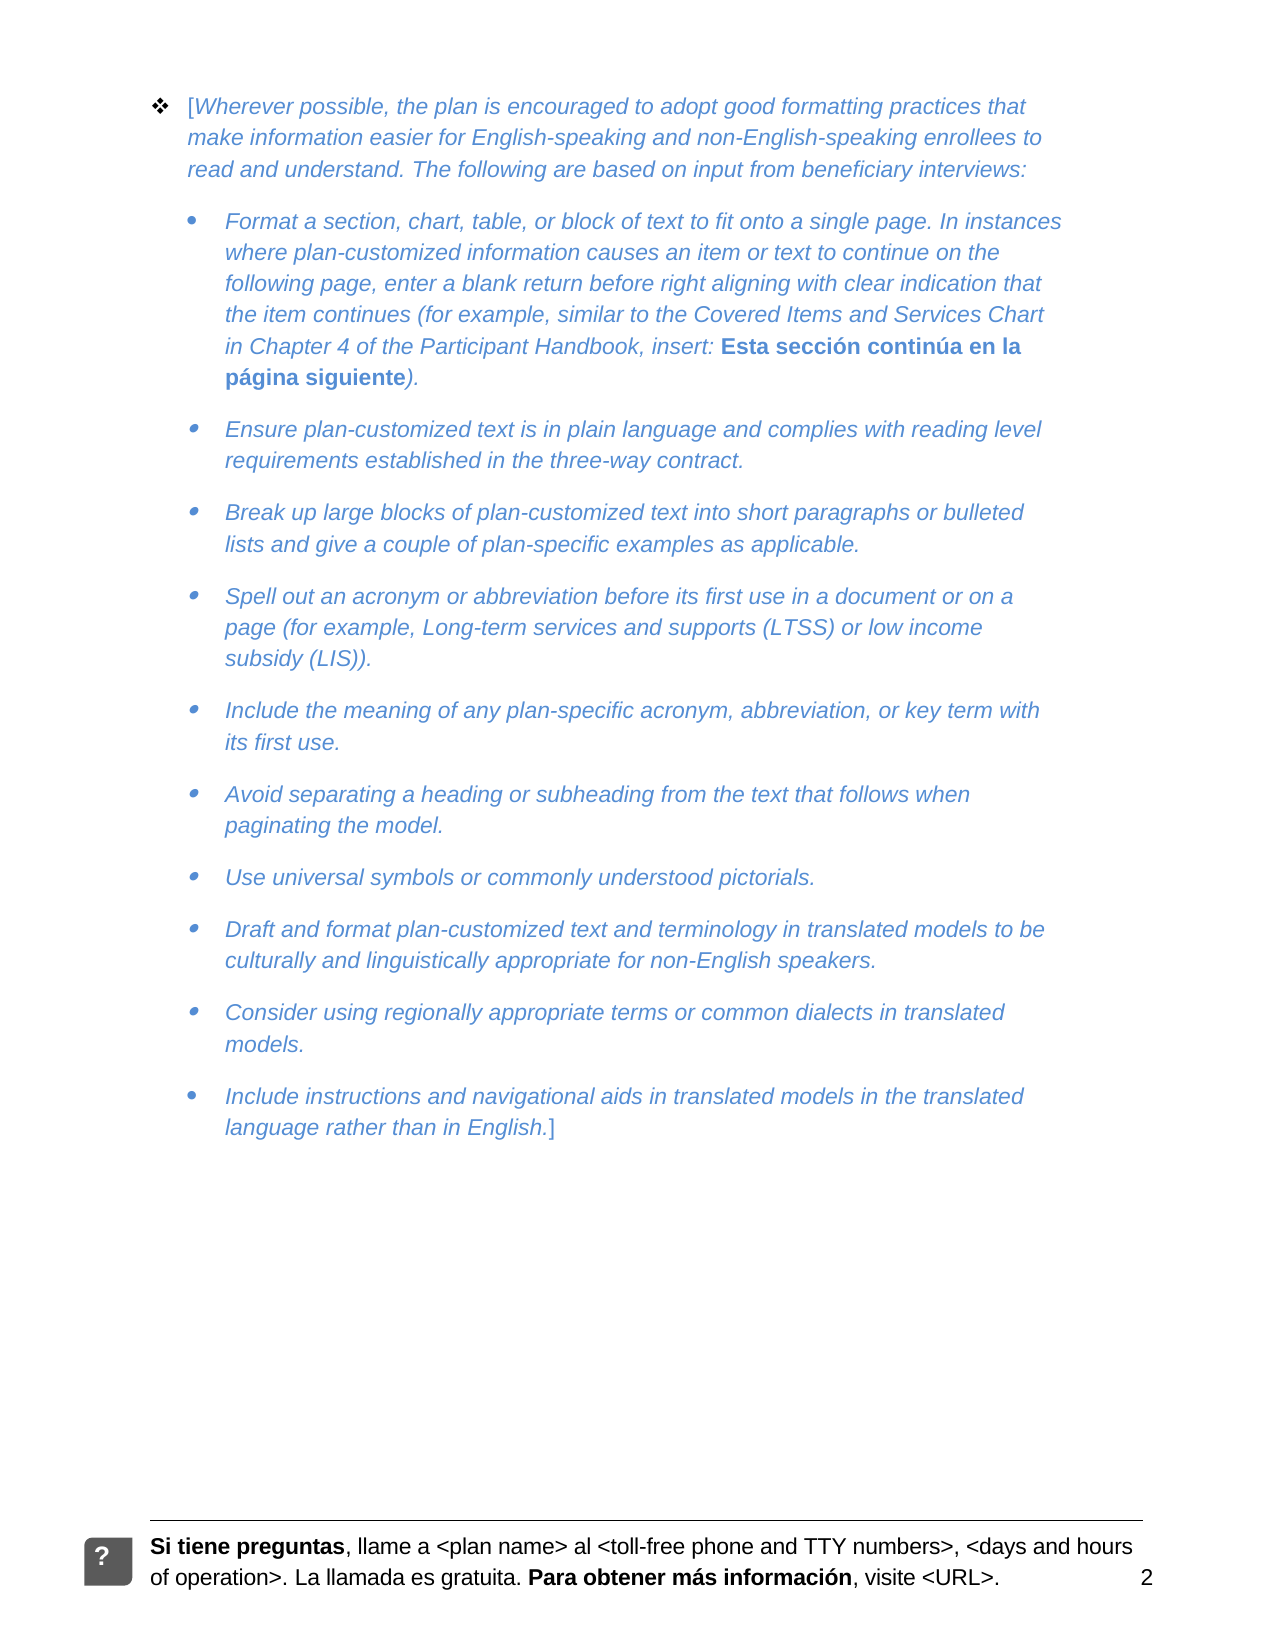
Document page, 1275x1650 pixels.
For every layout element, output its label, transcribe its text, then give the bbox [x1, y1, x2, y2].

list Format a section, chart, table, or block of text to fit onto a single page. In instances where plan-customized information causes an item or text to continue on the following page, enter a blank return before right aligning with clear indication that the item continues (for example, similar to the Covered Items and Services Chart in Chapter 4 of the Participant Handbook, insert: Esta sección continúa en la página siguiente). [187, 204, 1068, 392]
list Break up large blocks of plan-customized text into short paragraphs or bulleted lists and give a couple of plan-specific examples as applicable. [187, 496, 1068, 558]
list Draft and format plan-customized text and terminology in translated models to be culturally and linguistically appropriate for non-English speakers. [187, 912, 1068, 975]
list Avoid separating a heading or subheading from the text that follows when paginating the model. [187, 777, 1068, 839]
list [Wherever possible, the plan is encouraged to adopt good formatting practices that make information easier for English-speaking and non-English-speaking enrollees to read and understand. The following are based on input from beneficiary interviews: [150, 89, 1068, 183]
list Spell out an acronym or abbreviation before its first use in a document or on a page (for example, Long-term services and supports (LTSS) or low income subsidy (LIS)). [187, 579, 1068, 673]
list Include instructions and navigational aids in translated models in the translated language rather than in English.] [187, 1079, 1068, 1142]
list Include the meaning of any plan-specific acronym, abbreviation, or key term with its first use. [187, 694, 1068, 756]
list Ensure plan-customized text is in plain language and complies with reading level requirements established in the three-way contract. [187, 412, 1068, 475]
list Use universal symbols or commonly understood pictorials. [187, 860, 1068, 892]
list Consider using regionally appropriate terms or common dialects in translated models. [187, 996, 1068, 1058]
